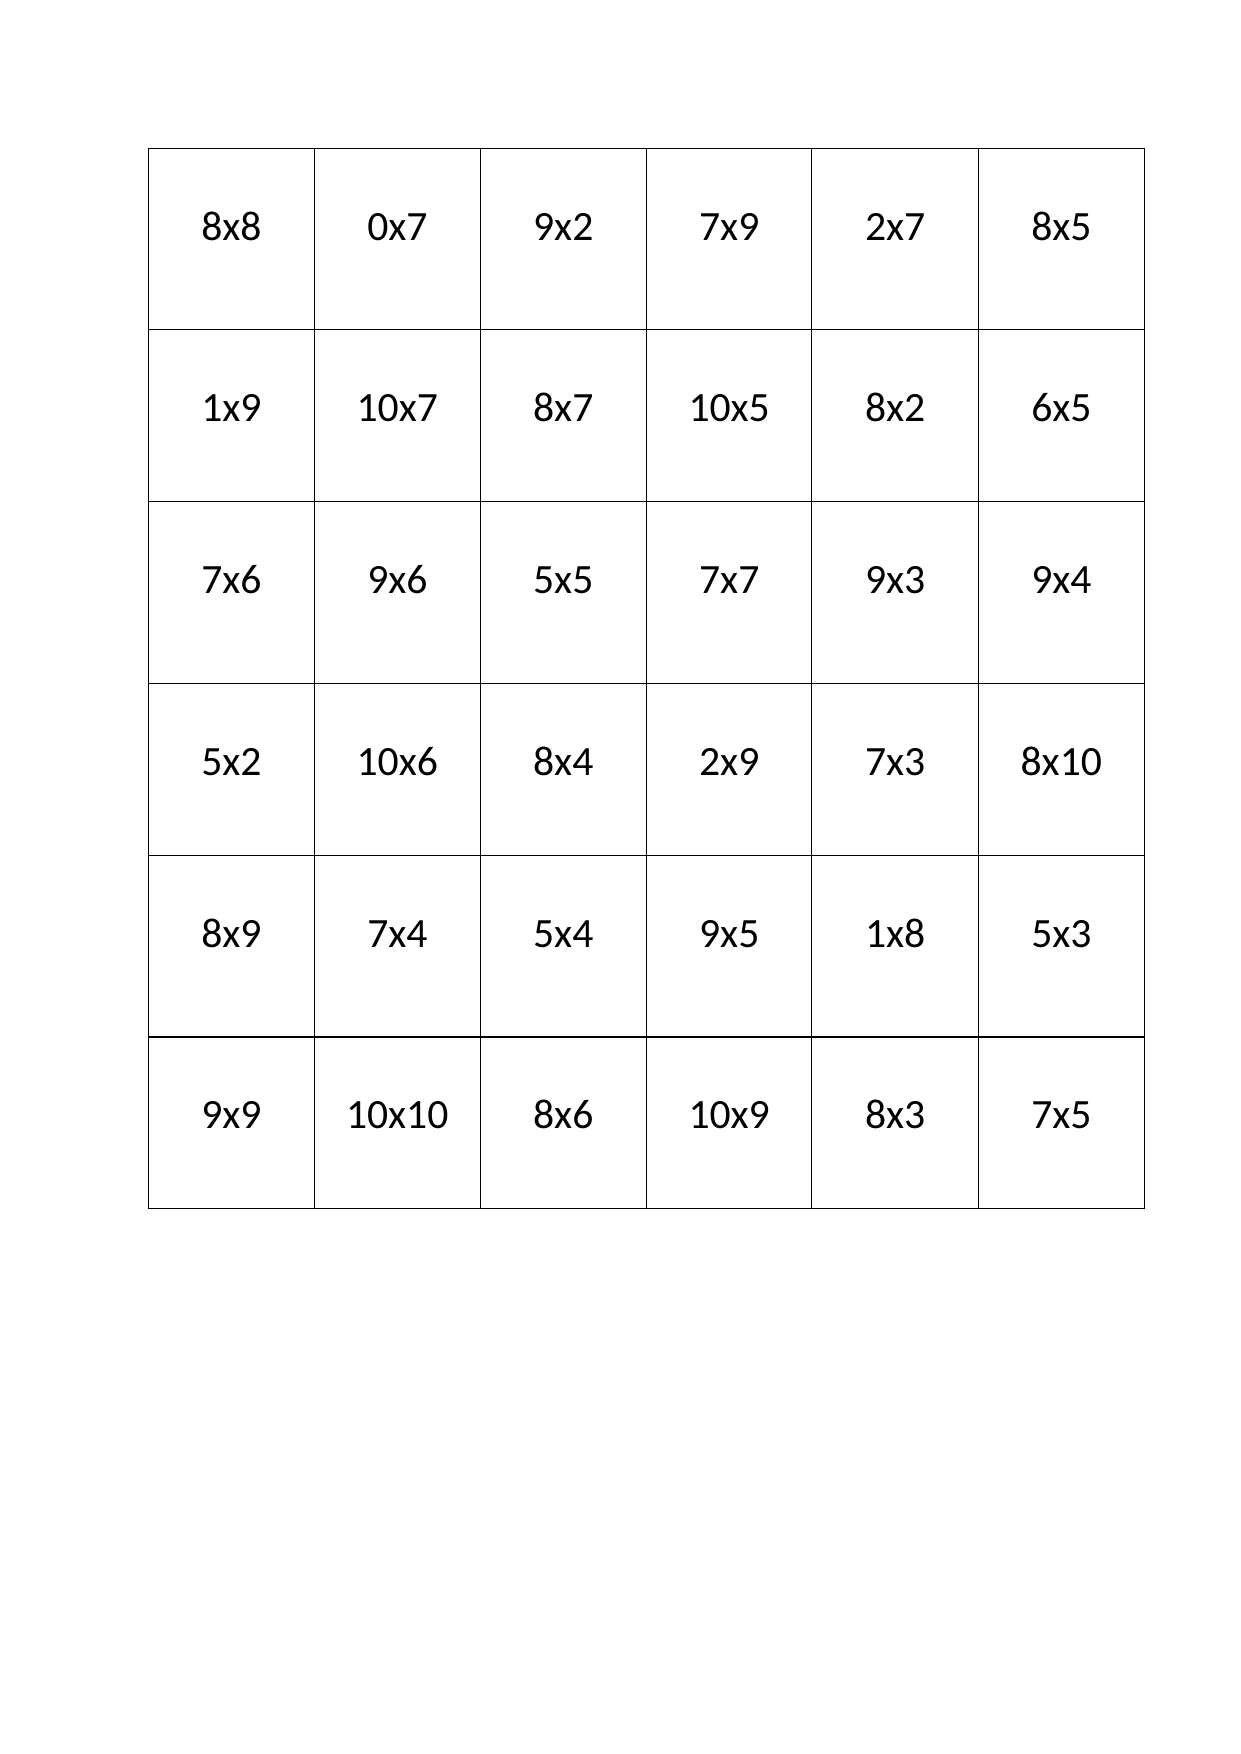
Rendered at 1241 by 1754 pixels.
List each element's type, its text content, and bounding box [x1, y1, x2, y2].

table_cell 5x4 [481, 856, 646, 1036]
table_cell 10x6 [315, 684, 480, 855]
table_cell 9x4 [979, 502, 1144, 683]
table_cell 9x3 [812, 502, 978, 683]
table_header 8x8 [149, 149, 314, 329]
table_header 0x7 [315, 149, 480, 329]
table_cell 8x3 [812, 1038, 978, 1208]
table_cell 6x5 [979, 330, 1144, 501]
table_cell 8x9 [149, 856, 314, 1036]
table_header 9x2 [481, 149, 646, 329]
table_cell 7x5 [979, 1038, 1144, 1208]
table_cell 7x6 [149, 502, 314, 683]
table_cell 10x10 [315, 1038, 480, 1208]
table_cell 1x8 [812, 856, 978, 1036]
table_cell 10x9 [647, 1038, 811, 1208]
table_cell 8x2 [812, 330, 978, 501]
table_cell 2x9 [647, 684, 811, 855]
table_cell 9x6 [315, 502, 480, 683]
table_cell 7x3 [812, 684, 978, 855]
table_header 8x5 [979, 149, 1144, 329]
table_cell 10x5 [647, 330, 811, 501]
table_cell 8x7 [481, 330, 646, 501]
table_cell 1x9 [149, 330, 314, 501]
table_cell 8x10 [979, 684, 1144, 855]
table_cell 5x3 [979, 856, 1144, 1036]
table_cell 5x5 [481, 502, 646, 683]
table_cell 10x7 [315, 330, 480, 501]
table_header 7x9 [647, 149, 811, 329]
table_cell 5x2 [149, 684, 314, 855]
table_cell 8x6 [481, 1038, 646, 1208]
table_cell 9x5 [647, 856, 811, 1036]
table_cell 7x4 [315, 856, 480, 1036]
table_cell 9x9 [149, 1038, 314, 1208]
table_header 2x7 [812, 149, 978, 329]
table_cell 8x4 [481, 684, 646, 855]
table_cell 7x7 [647, 502, 811, 683]
